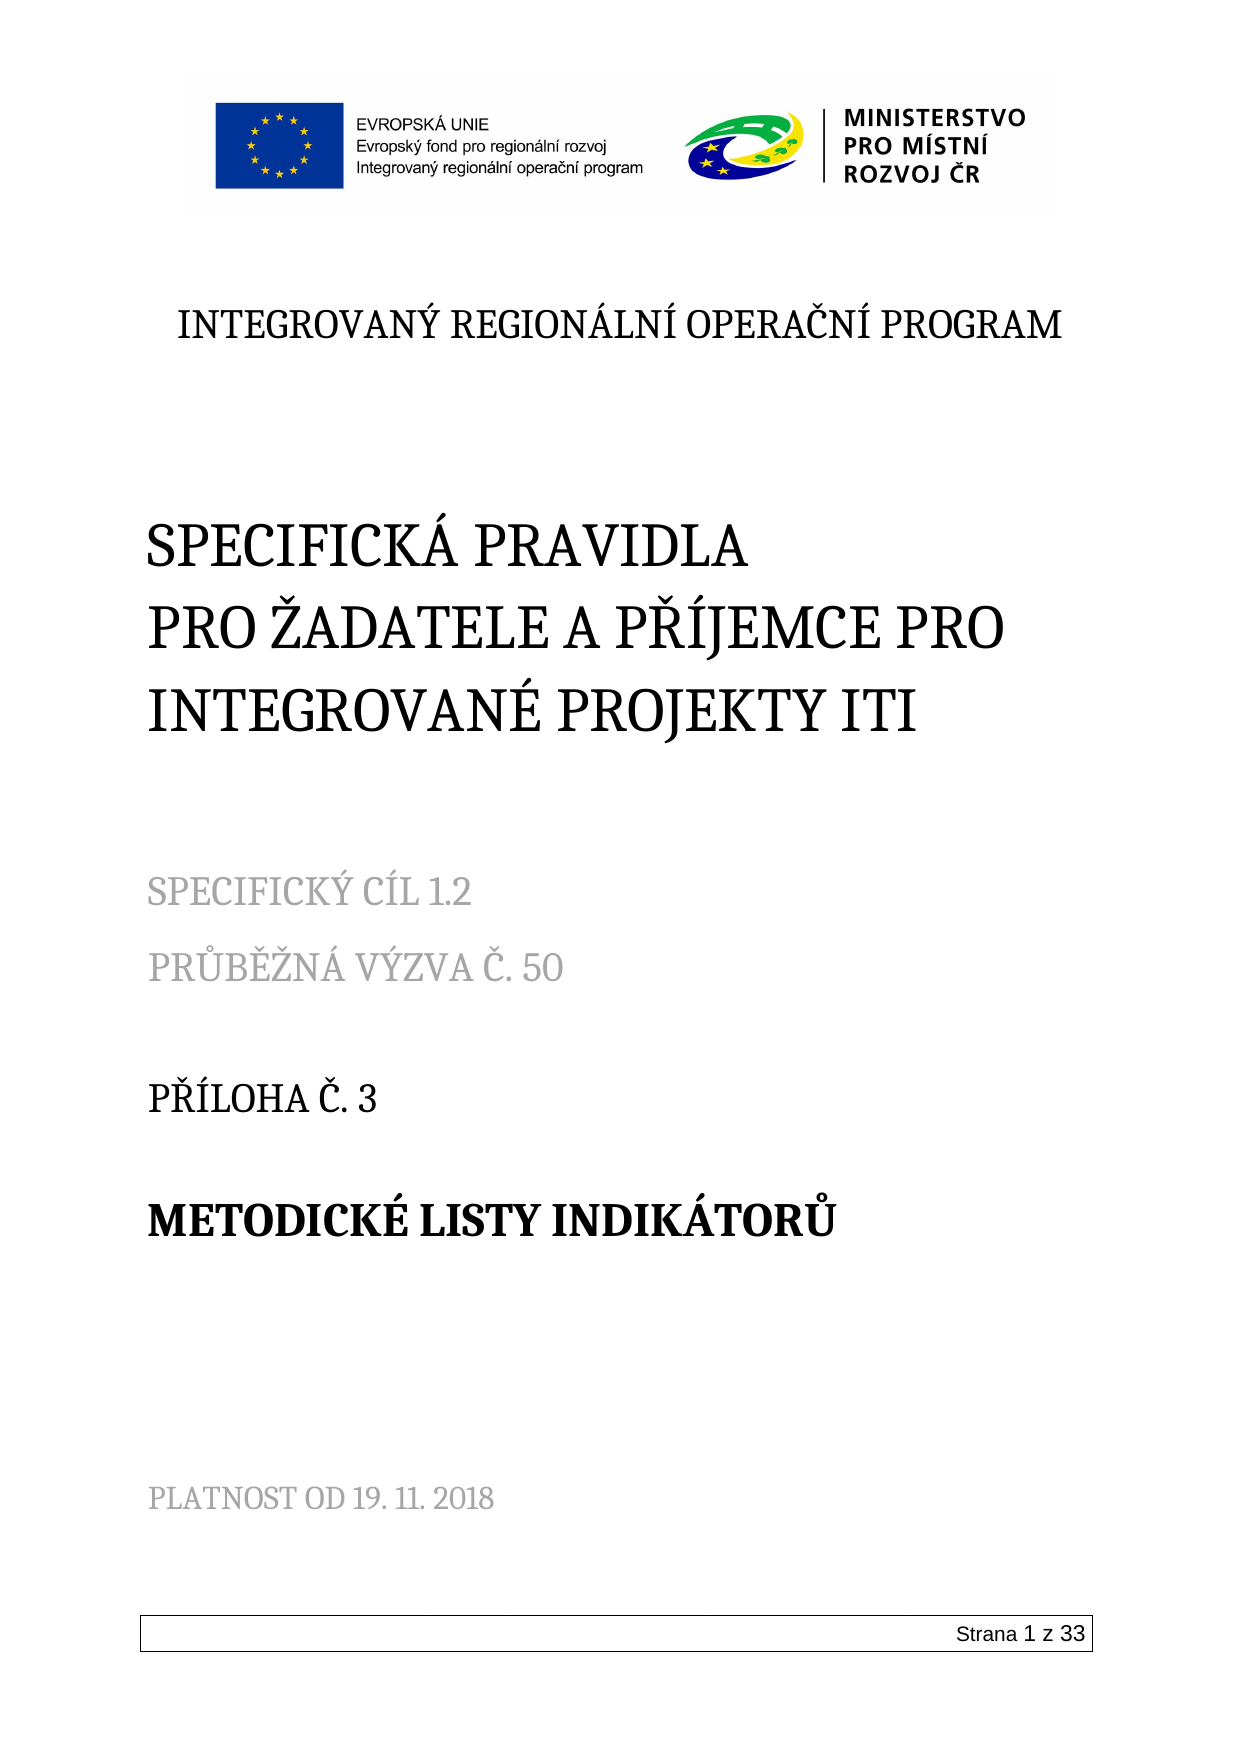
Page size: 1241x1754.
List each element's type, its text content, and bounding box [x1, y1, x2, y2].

text MetodickÉ listY indikátorŮ [148, 1193, 1093, 1248]
text PŘÍLOHA Č. 3 [148, 1075, 1093, 1123]
text PRO ŽADATELE A PŘÍJEMCE pro integrované projekty ITI [148, 593, 1093, 747]
text Specifická PRAVIDLA [148, 510, 1093, 582]
text pLATNOST OD 19. 11. 2018 [148, 1479, 1093, 1518]
picture [187, 73, 1053, 217]
text Průběžná výzva Č. 50 [148, 944, 1093, 992]
text Specifický cíl 1.2 [148, 868, 1093, 916]
text INTEGROVANÝ REGIONÁLNÍ OPERAČNÍ PROGRAM [148, 301, 1093, 348]
